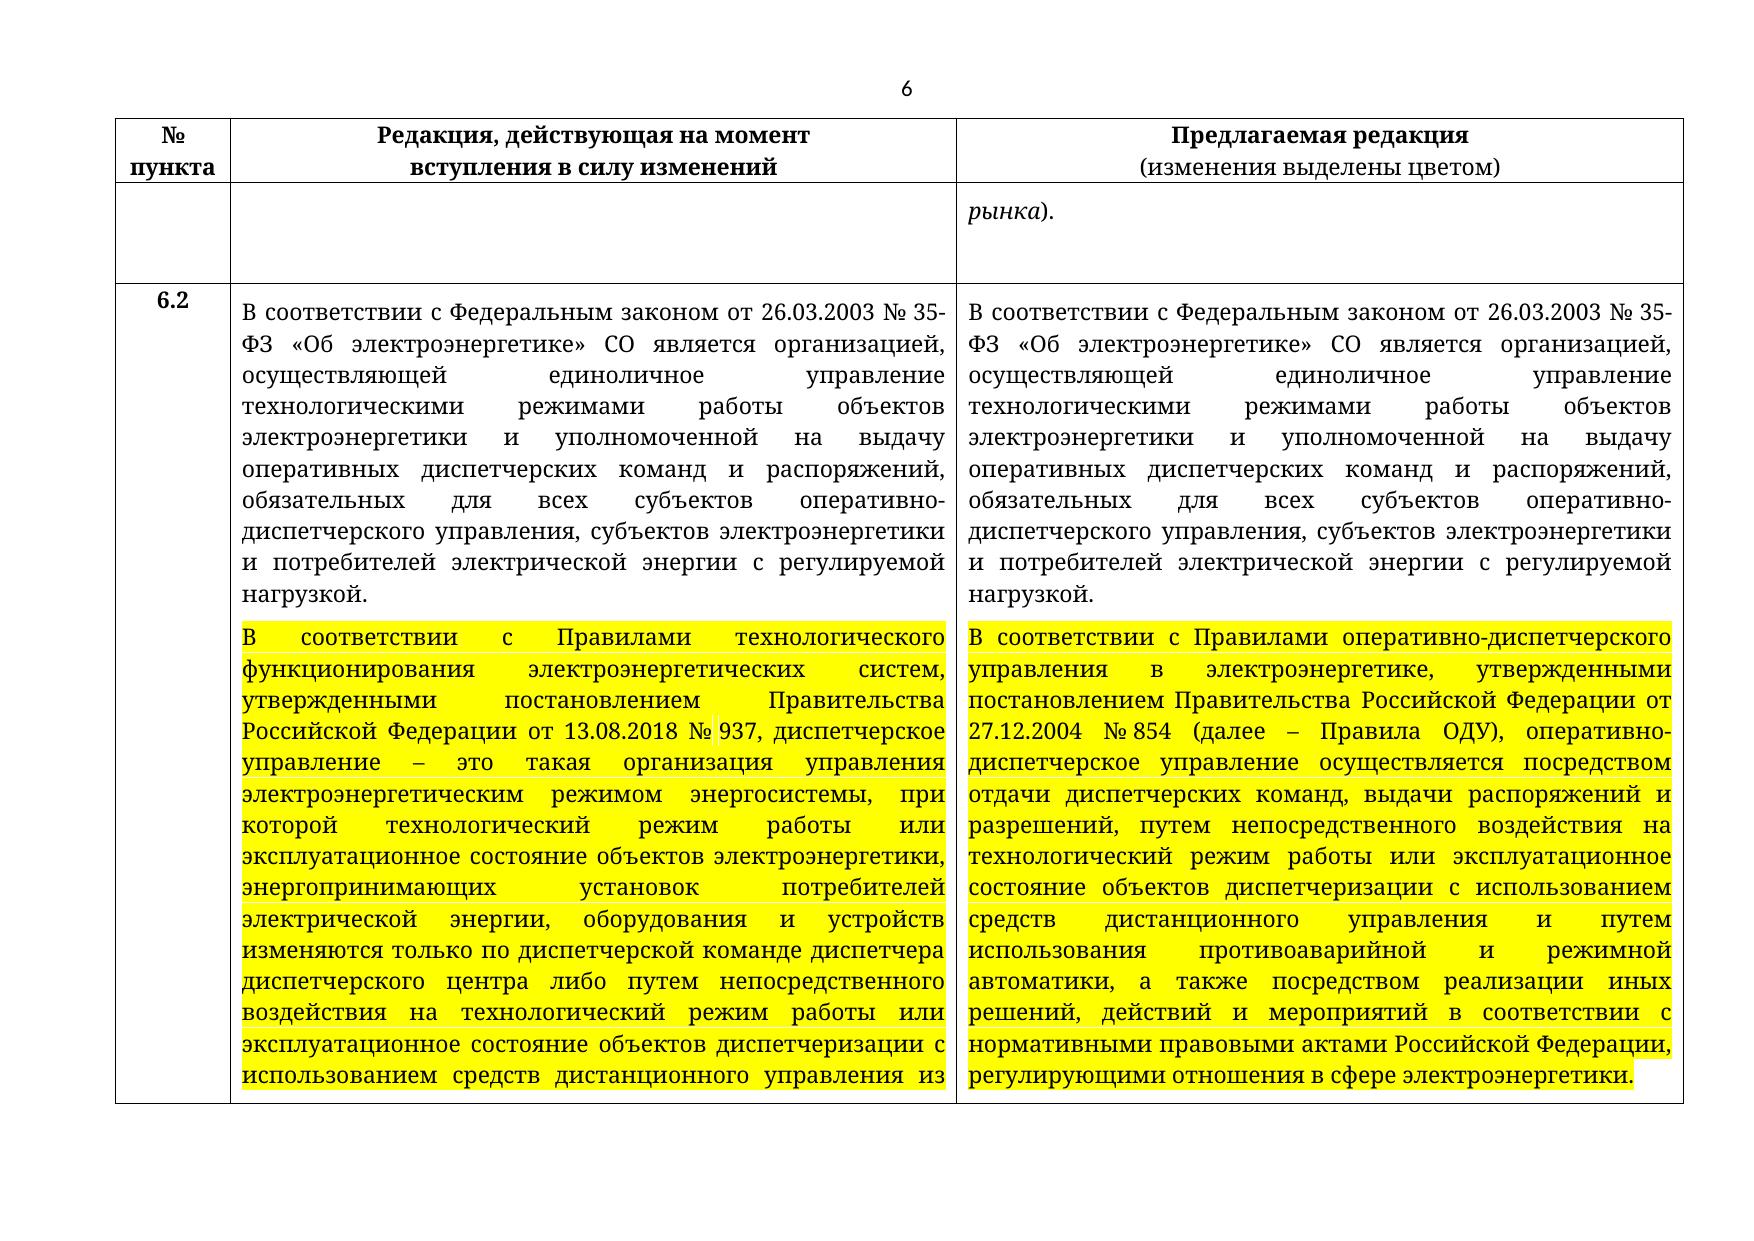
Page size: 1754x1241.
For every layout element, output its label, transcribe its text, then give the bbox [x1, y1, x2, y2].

table_cell 6.2 [116, 284, 230, 1102]
table_header № пункта [116, 119, 230, 182]
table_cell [957, 183, 1683, 283]
table_header Редакция, действующая на момент вступления в силу изменений [231, 119, 956, 182]
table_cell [231, 284, 956, 1102]
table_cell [957, 284, 1683, 1102]
table_header Предлагаемая редакция (изменения выделены цветом) [957, 119, 1683, 182]
table_cell 5 [116, 183, 230, 283]
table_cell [231, 183, 956, 283]
